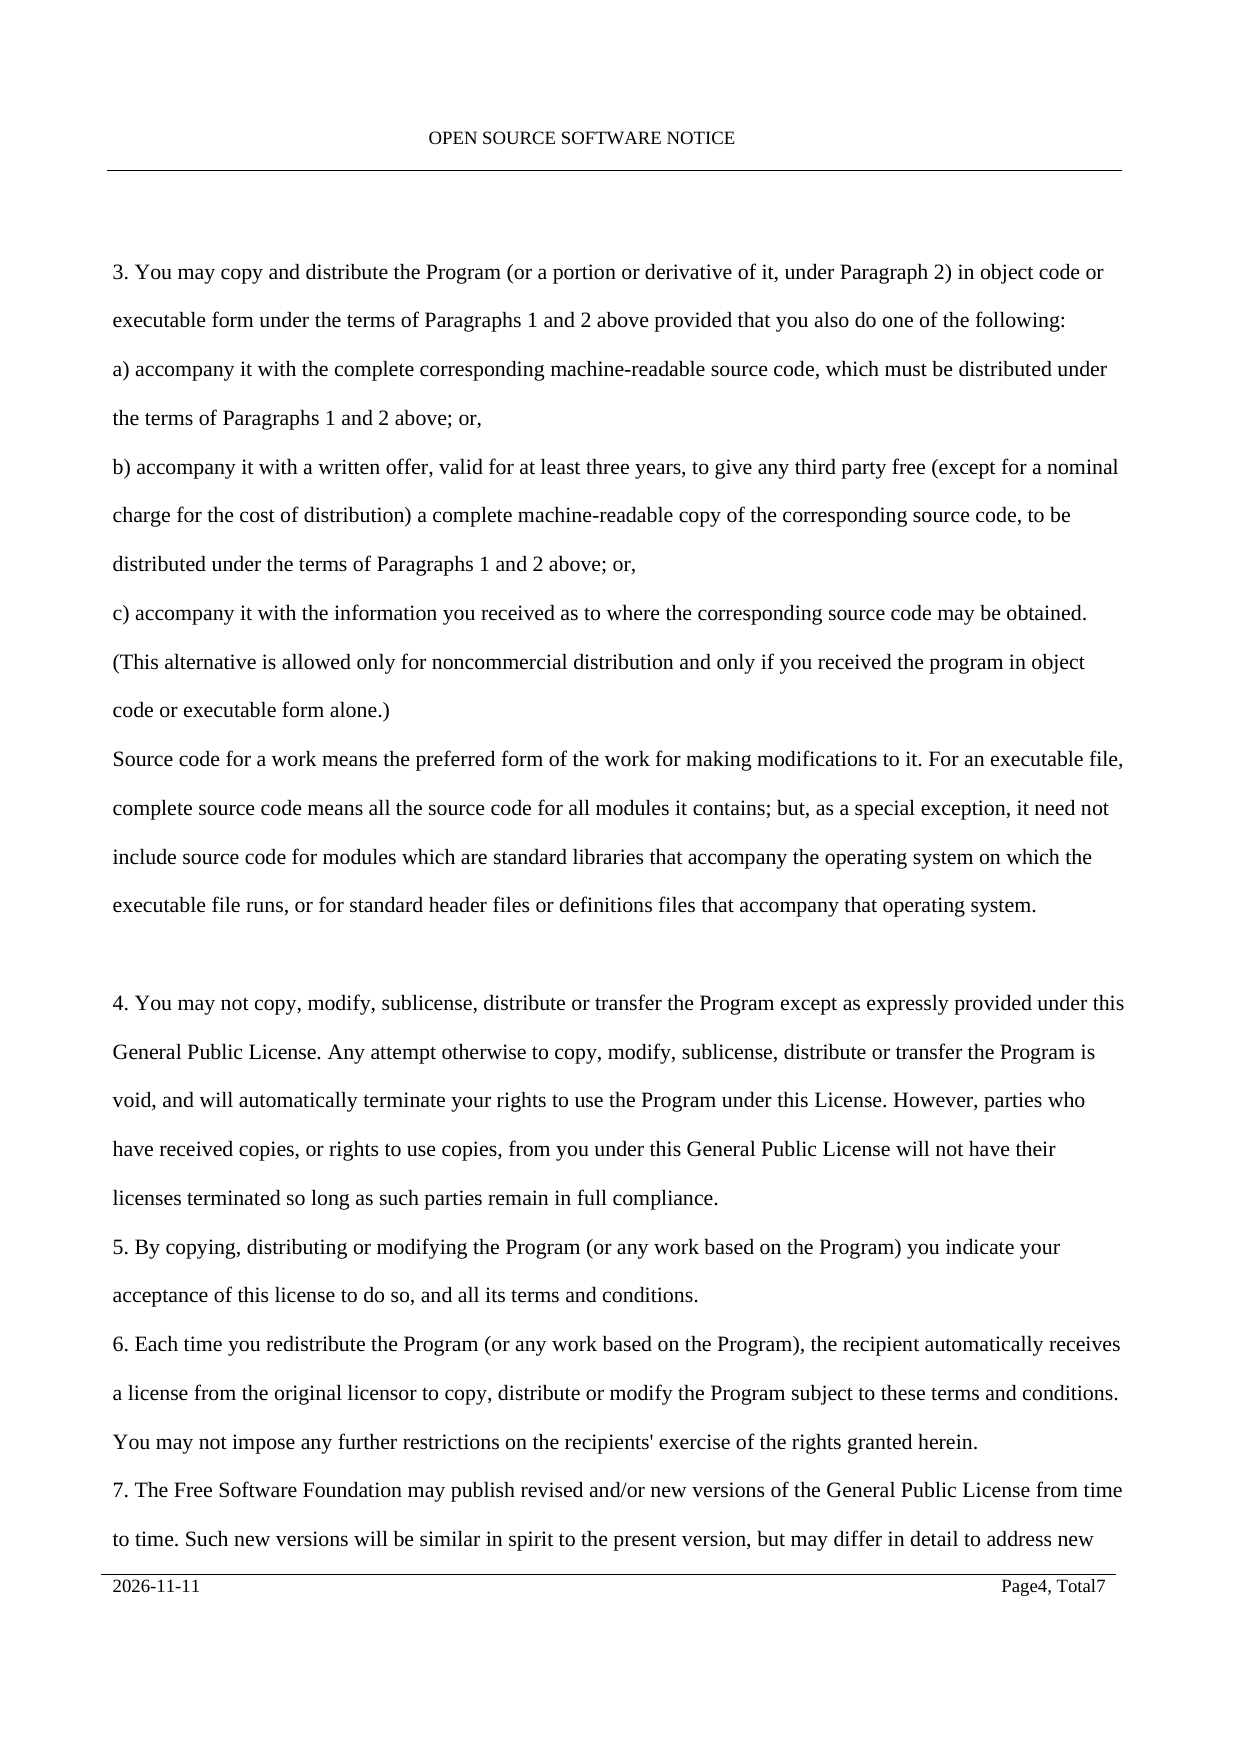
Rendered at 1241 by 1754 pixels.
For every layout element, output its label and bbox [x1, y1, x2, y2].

text [112, 206, 1128, 1555]
